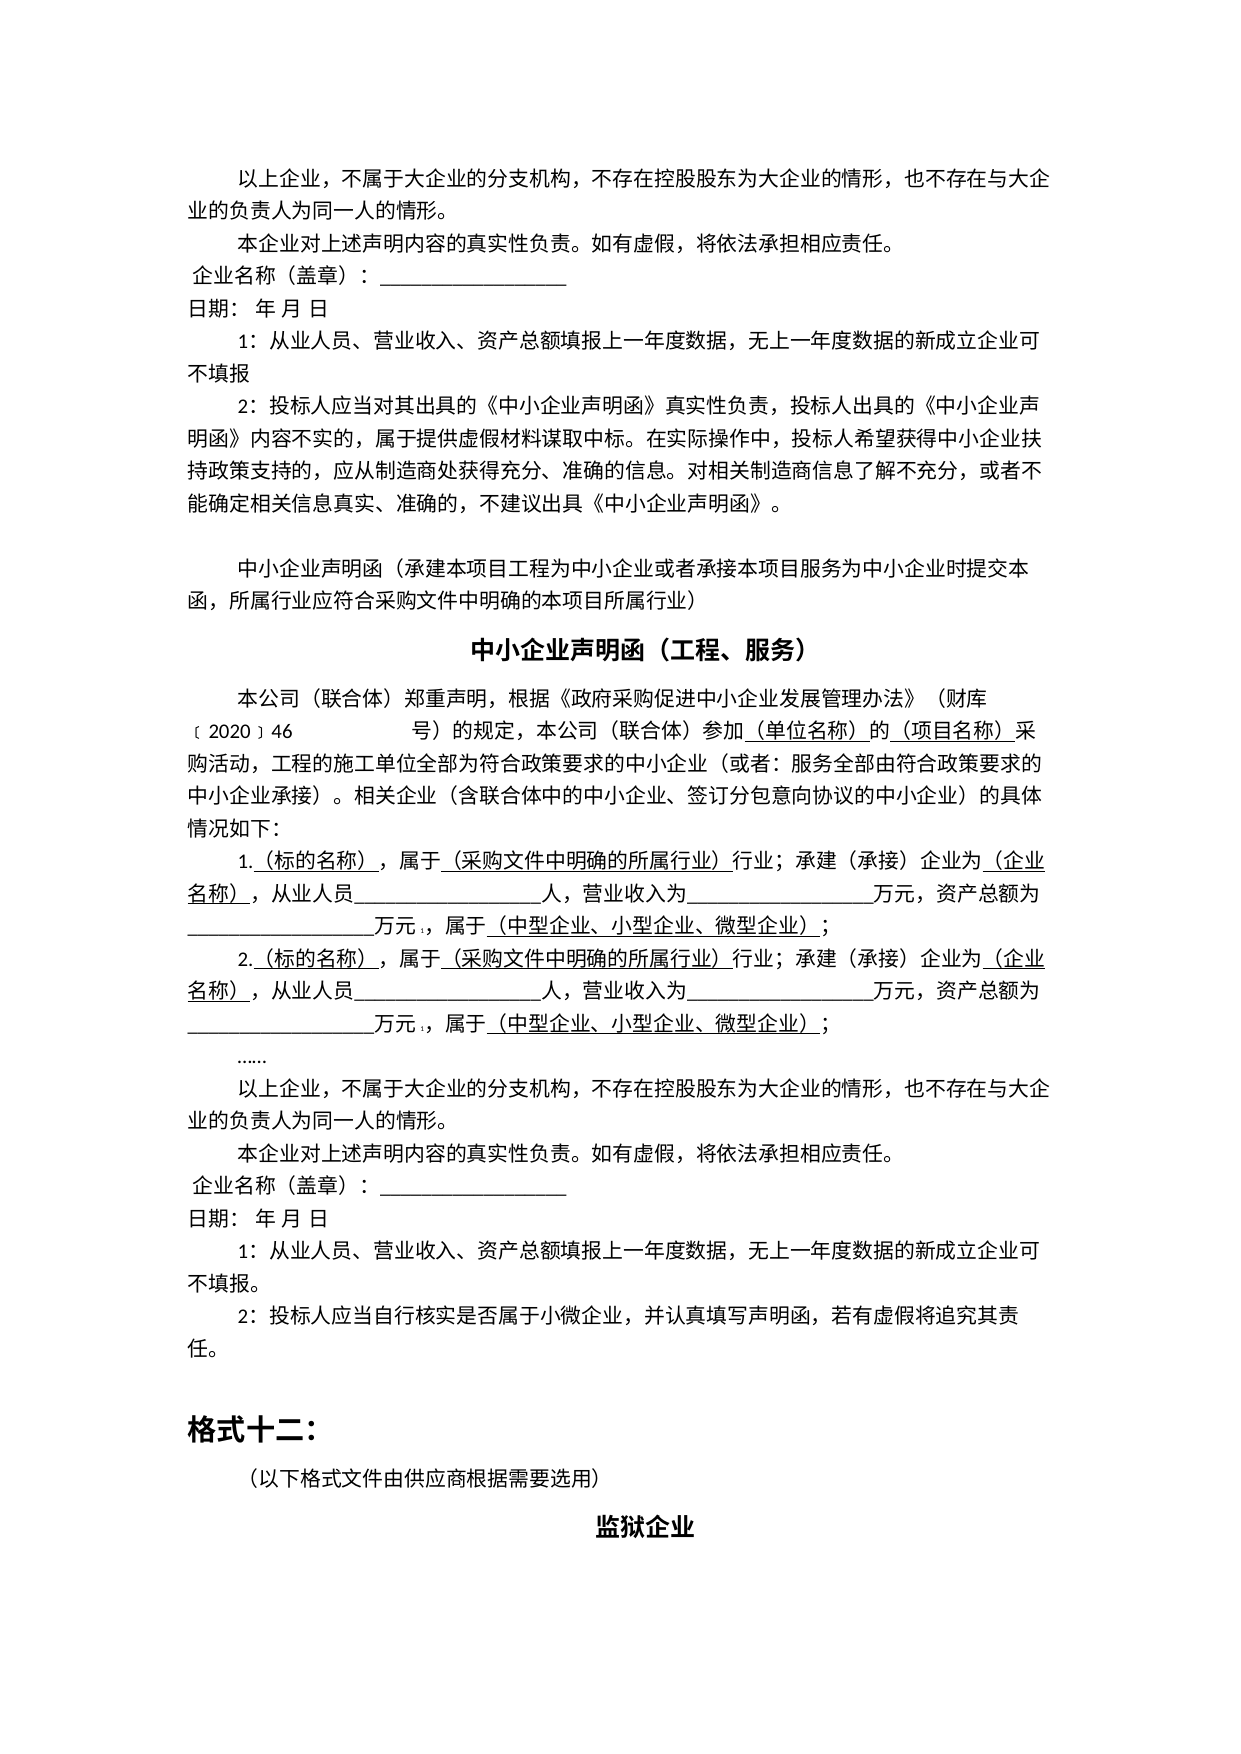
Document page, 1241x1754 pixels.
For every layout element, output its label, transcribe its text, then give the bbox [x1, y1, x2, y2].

text （以下格式文件由供应商根据需要选用） [187, 1462, 1053, 1494]
text 本企业对上述声明内容的真实性负责。如有虚假，将依法承担相应责任。 [187, 1137, 1053, 1169]
text 监狱企业 [187, 1494, 1053, 1559]
text 1：从业人员、营业收入、资产总额填报上一年度数据，无上一年度数据的新成立企业可不填报 [187, 324, 1053, 389]
text 1.（标的名称），属于（采购文件中明确的所属行业）行业；承建（承接）企业为（企业名称），从业人员__________________人，营业收入为__________________万元，资产总额为__________________万元1，属于（中型企业、小型企业、微型企业）； [187, 844, 1053, 942]
text 以上企业，不属于大企业的分支机构，不存在控股股东为大企业的情形，也不存在与大企业的负责人为同一人的情形。 [187, 162, 1053, 227]
text 2：投标人应当自行核实是否属于小微企业，并认真填写声明函，若有虚假将追究其责任。 [187, 1299, 1053, 1364]
text 企业名称（盖章）：__________________ [187, 1169, 1053, 1202]
text 本公司（联合体）郑重声明，根据《政府采购促进中小企业发展管理办法》（财库﹝2020﹞46 号）的规定，本公司（联合体）参加（单位名称）的（项目名称）采购活动，工程的施工单位全部为符合政策要求的中小企业（或者：服务全部由符合政策要求的中小企业承接）。相关企业（含联合体中的中小企业、签订分包意向协议的中小企业）的具体情况如下： [187, 682, 1053, 844]
text 1：从业人员、营业收入、资产总额填报上一年度数据，无上一年度数据的新成立企业可不填报。 [187, 1234, 1053, 1299]
text 2.（标的名称），属于（采购文件中明确的所属行业）行业；承建（承接）企业为（企业名称），从业人员__________________人，营业收入为__________________万元，资产总额为__________________万元1，属于（中型企业、小型企业、微型企业）； [187, 942, 1053, 1039]
text 中小企业声明函（工程、服务） [187, 617, 1053, 682]
text 格式十二： [187, 1397, 1053, 1462]
text 日期： 年 月 日 [187, 292, 1053, 324]
text 中小企业声明函（承建本项目工程为中小企业或者承接本项目服务为中小企业时提交本函，所属行业应符合采购文件中明确的本项目所属行业） [187, 552, 1053, 617]
text 以上企业，不属于大企业的分支机构，不存在控股股东为大企业的情形，也不存在与大企业的负责人为同一人的情形。 [187, 1072, 1053, 1137]
text 2：投标人应当对其出具的《中小企业声明函》真实性负责，投标人出具的《中小企业声明函》内容不实的，属于提供虚假材料谋取中标。在实际操作中，投标人希望获得中小企业扶持政策支持的，应从制造商处获得充分、准确的信息。对相关制造商信息了解不充分，或者不能确定相关信息真实、准确的，不建议出具《中小企业声明函》。 [187, 389, 1053, 519]
text 企业名称（盖章）：__________________ [187, 259, 1053, 292]
text …… [187, 1039, 1053, 1072]
text 日期： 年 月 日 [187, 1202, 1053, 1234]
text 本企业对上述声明内容的真实性负责。如有虚假，将依法承担相应责任。 [187, 227, 1053, 259]
